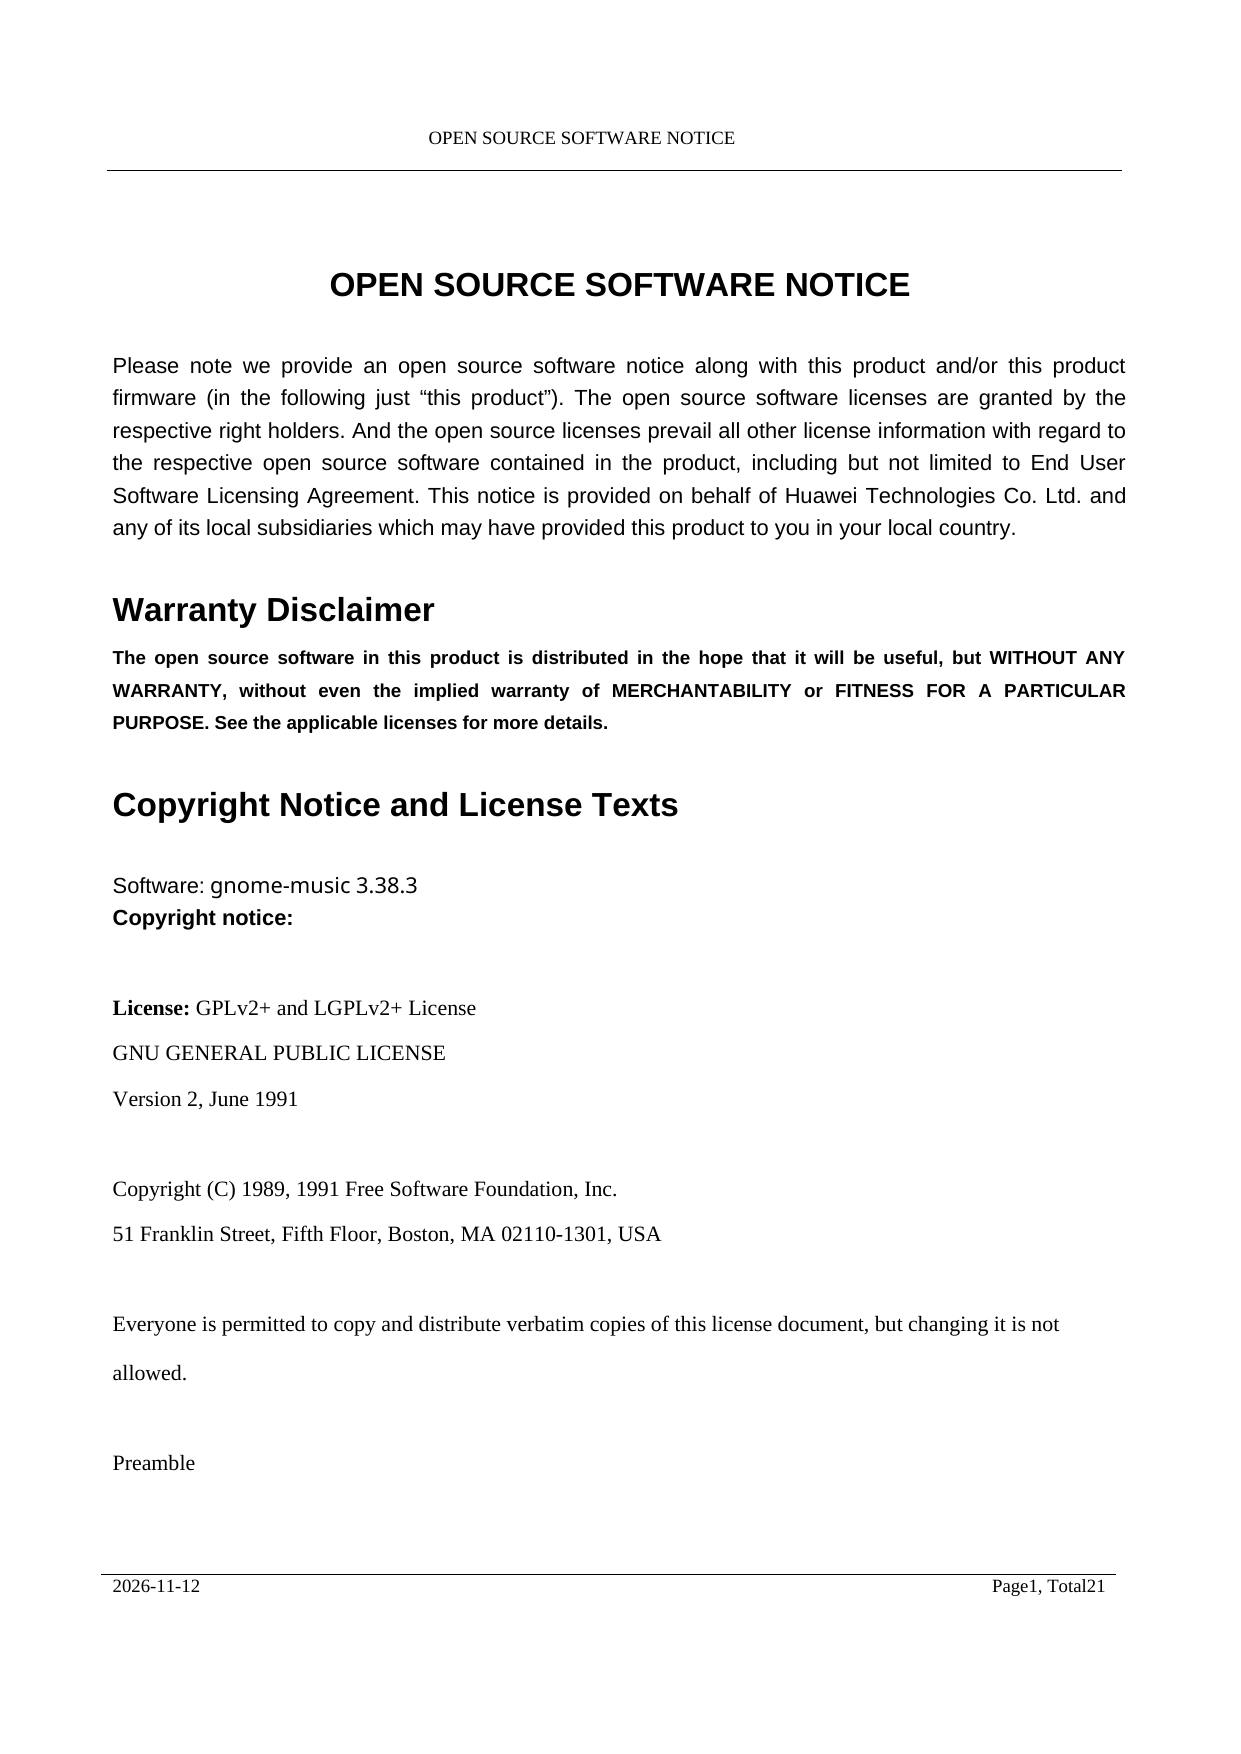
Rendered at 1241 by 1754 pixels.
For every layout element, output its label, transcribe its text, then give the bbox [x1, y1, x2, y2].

text Please note we provide an open source software notice along with this product and/or this product firmware (in the following just “this product”). The open source software licenses are granted by the respective right holders. And the open source licenses prevail all other license information with regard to the respective open source software contained in the product, including but not limited to End User Software Licensing Agreement. This notice is provided on behalf of Huawei Technologies Co. Ltd. and any of its local subsidiaries which may have provided this product to you in your local country. [112, 349, 1128, 544]
text The open source software in this product is distributed in the hope that it will be useful, but WITHOUT ANY WARRANTY, without even the implied warranty of MERCHANTABILITY or FITNESS FOR A PARTICULAR PURPOSE. See the applicable licenses for more details. [112, 641, 1128, 739]
text Preamble [112, 1446, 1128, 1479]
text Copyright (C) 1989, 1991 Free Software Foundation, Inc. [112, 1172, 1128, 1204]
text Version 2, June 1991 [112, 1082, 1128, 1114]
text Copyright notice: [112, 901, 1128, 934]
text Software: gnome-music 3.38.3 [112, 869, 1128, 901]
text Warranty Disclaimer [112, 576, 1128, 641]
text License: GPLv2+ and LGPLv2+ License [112, 992, 1128, 1024]
text GNU GENERAL PUBLIC LICENSE [112, 1037, 1128, 1069]
text Copyright Notice and License Texts [112, 771, 1128, 836]
text Everyone is permitted to copy and distribute verbatim copies of this license document, but changing it is not allowed. [112, 1307, 1128, 1389]
text OPEN SOURCE SOFTWARE NOTICE [112, 251, 1128, 316]
text 51 Franklin Street, Fifth Floor, Boston, MA 02110-1301, USA [112, 1217, 1128, 1250]
